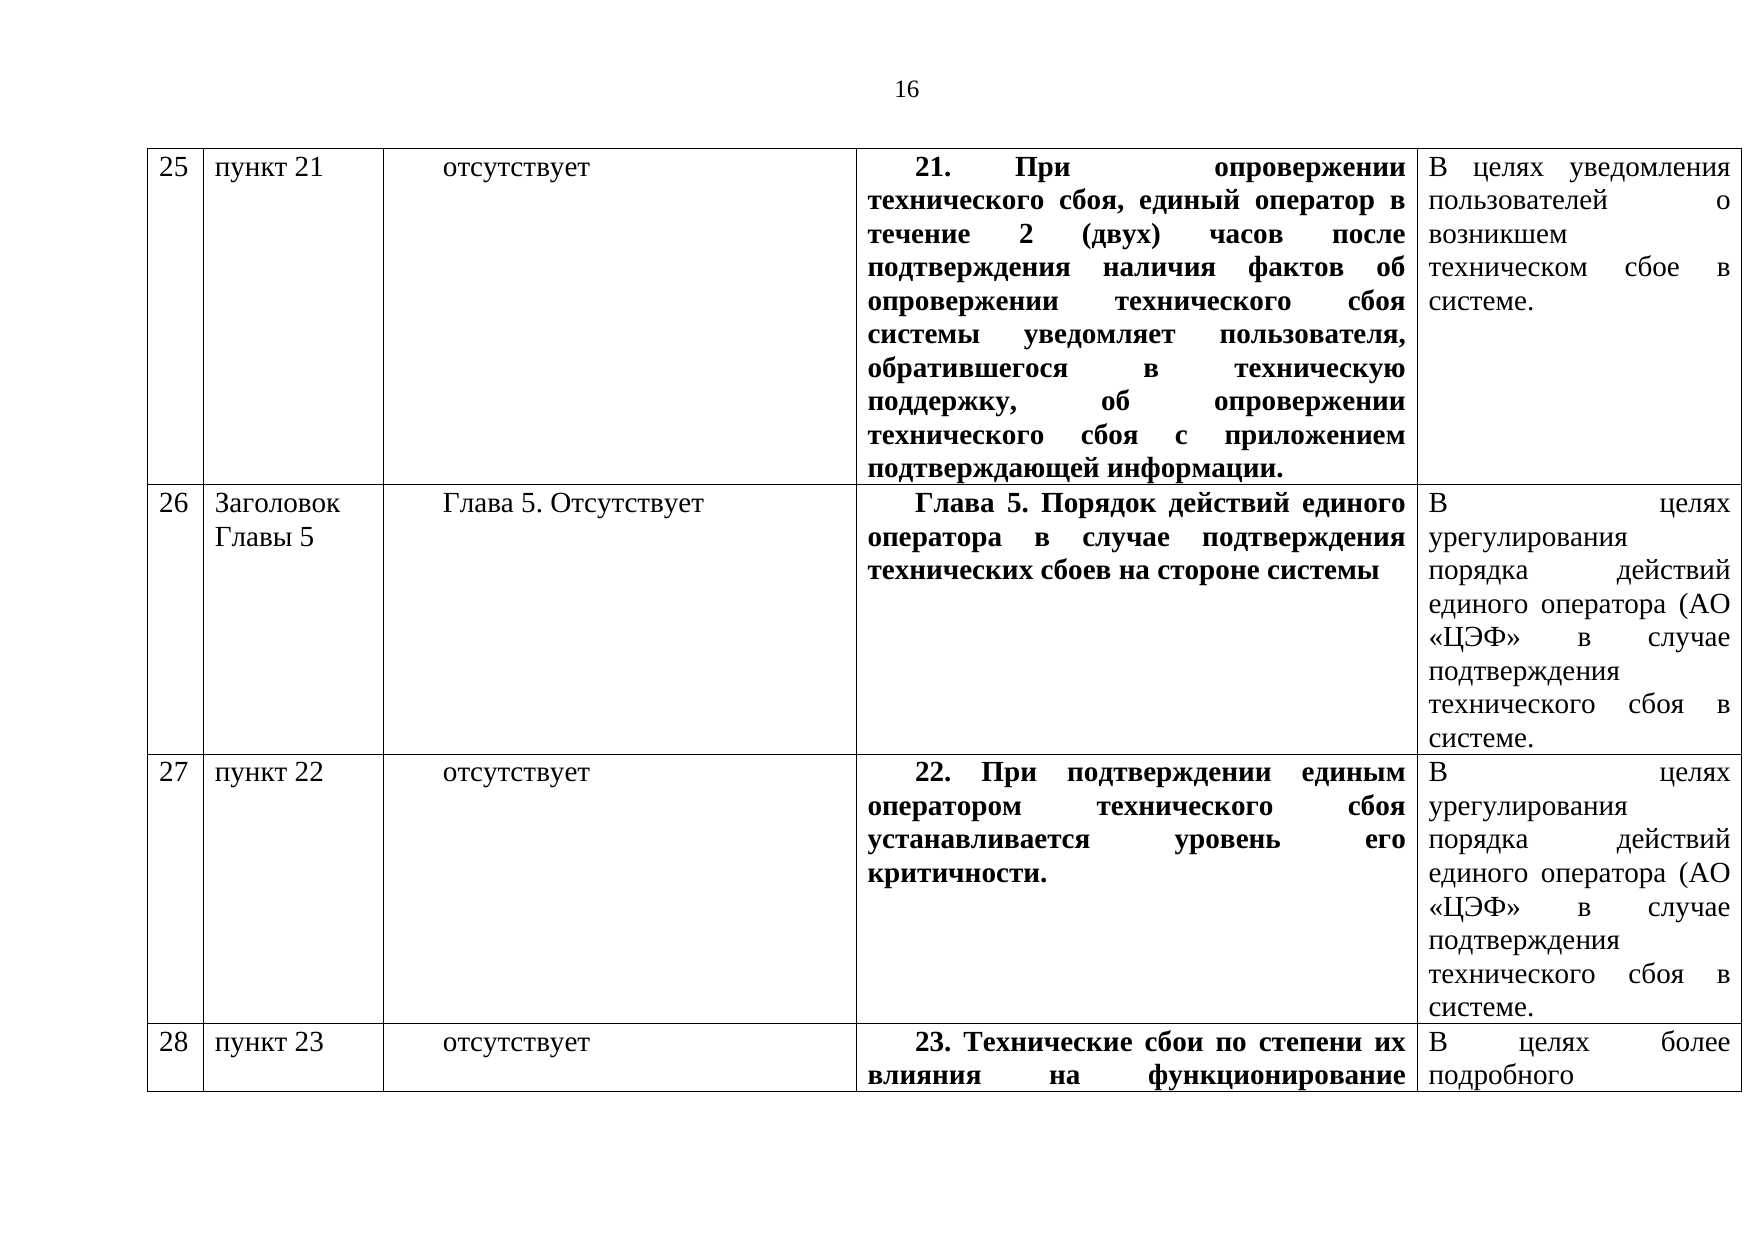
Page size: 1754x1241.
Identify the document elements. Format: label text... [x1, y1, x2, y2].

table_cell 27 [148, 755, 203, 1023]
table_cell Глава 5. Порядок действий единого оператора в случае подтверждения технических сбоев на стороне системы [857, 485, 1417, 753]
table_cell Глава 5. Отсутствует [384, 485, 856, 753]
table_cell пункт 22 [204, 755, 383, 1023]
table_cell 26 [148, 485, 203, 753]
table_cell 21. При опровержении технического сбоя, единый оператор в течение 2 (двух) часов после подтверждения наличия фактов об опровержении технического сбоя системы уведомляет пользователя, обратившегося в техническую поддержку, об опровержении технического сбоя с приложением подтверждающей информации. [857, 149, 1417, 484]
table_cell отсутствует [384, 1024, 856, 1091]
table_cell Заголовок Главы 5 [204, 485, 383, 753]
table_cell 28 [148, 1024, 203, 1091]
table_cell 25 [148, 149, 203, 484]
table_cell В целях урегулирования порядка действий единого оператора (АО «ЦЭФ» в случае подтверждения технического сбоя в системе. [1418, 485, 1741, 753]
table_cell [1418, 1024, 1741, 1091]
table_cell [857, 1024, 1417, 1091]
table_cell 22. При подтверждении единым оператором технического сбоя устанавливается уровень его критичности. [857, 755, 1417, 1023]
table_cell отсутствует [384, 755, 856, 1023]
table_cell В целях уведомления пользователей о возникшем техническом сбое в системе. [1418, 149, 1741, 484]
table_cell В целях урегулирования порядка действий единого оператора (АО «ЦЭФ» в случае подтверждения технического сбоя в системе. [1418, 755, 1741, 1023]
table_cell отсутствует [384, 149, 856, 484]
table_cell пункт 23 [204, 1024, 383, 1091]
table_cell пункт 21 [204, 149, 383, 484]
